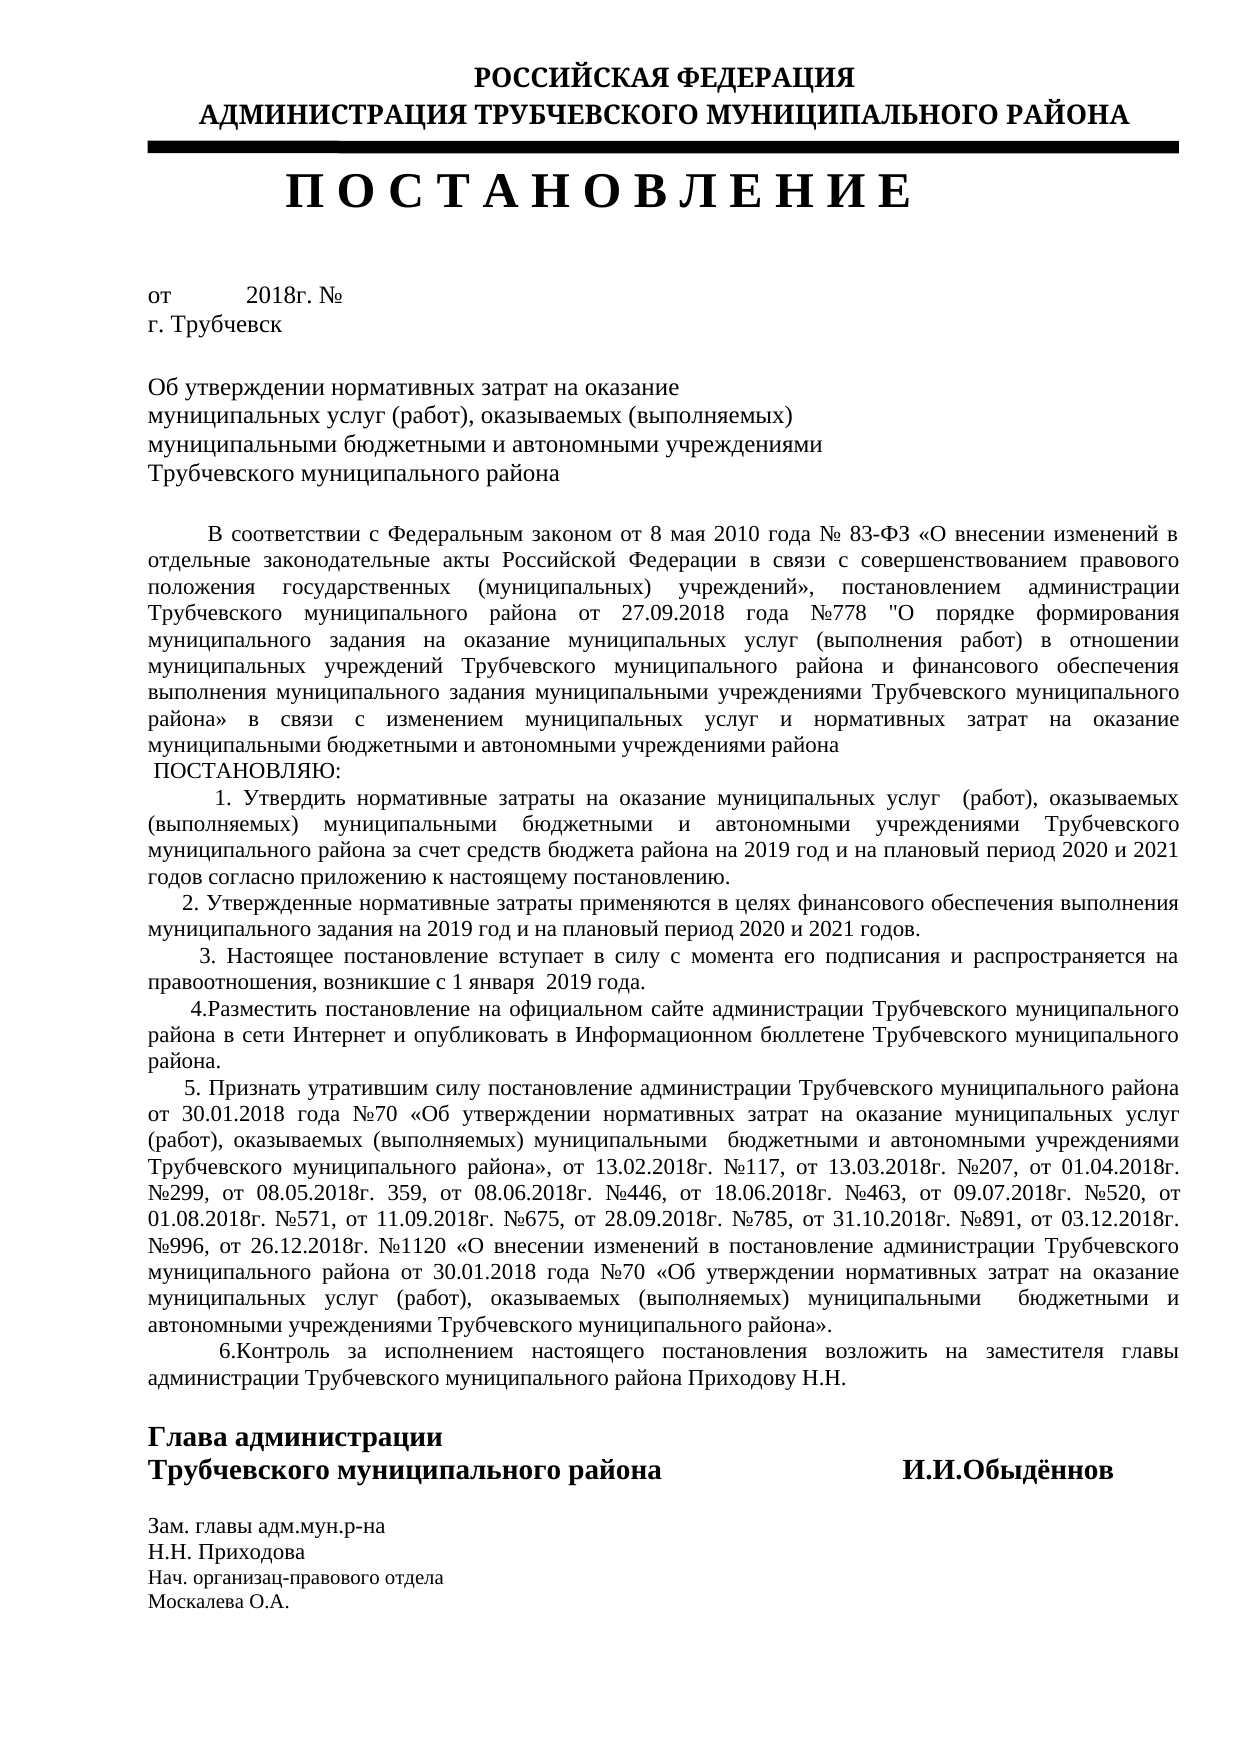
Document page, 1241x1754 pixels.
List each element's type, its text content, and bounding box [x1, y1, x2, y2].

text Москалева О.А. [148, 1589, 1181, 1613]
text РОССИЙСКАЯ ФЕДЕРАЦИЯ [148, 58, 1181, 95]
text Трубчевского муниципального района И.И.Обыдённов [148, 1452, 1181, 1486]
text 4.Разместить постановление на официальном сайте администрации Трубчевского муниципального района в сети Интернет и опубликовать в Информационном бюллетене Трубчевского муниципального района. [148, 994, 1181, 1074]
text 2. Утвержденные нормативные затраты применяются в целях финансового обеспечения выполнения муниципального задания на 2019 год и на плановый период 2020 и 2021 годов. [148, 889, 1181, 942]
text ПОСТАНОВЛЯЮ: [148, 757, 1181, 784]
text П О С Т А Н О В Л Е Н И Е [148, 161, 1181, 218]
text 1. Утвердить нормативные затраты на оказание муниципальных услуг (работ), оказываемых (выполняемых) муниципальными бюджетными и автономными учреждениями Трубчевского муниципального района за счет средств бюджета района на 2019 год и на плановый период 2020 и 2021 годов согласно приложению к настоящему постановлению. [148, 784, 1181, 889]
text 5. Признать утратившим силу постановление администрации Трубчевского муниципального района от 30.01.2018 года №70 «Об утверждении нормативных затрат на оказание муниципальных услуг (работ), оказываемых (выполняемых) муниципальными бюджетными и автономными учреждениями Трубчевского муниципального района», от 13.02.2018г. №117, от 13.03.2018г. №207, от 01.04.2018г. №299, от 08.05.2018г. 359, от 08.06.2018г. №446, от 18.06.2018г. №463, от 09.07.2018г. №520, от 01.08.2018г. №571, от 11.09.2018г. №675, от 28.09.2018г. №785, от 31.10.2018г. №891, от 03.12.2018г. №996, от 26.12.2018г. №1120 «О внесении изменений в постановление администрации Трубчевского муниципального района от 30.01.2018 года №70 «Об утверждении нормативных затрат на оказание муниципальных услуг (работ), оказываемых (выполняемых) муниципальными бюджетными и автономными учреждениями Трубчевского муниципального района». [148, 1074, 1181, 1337]
text 6.Контроль за исполнением настоящего постановления возложить на заместителя главы администрации Трубчевского муниципального района Приходову Н.Н. [148, 1337, 1181, 1390]
text Н.Н. Приходова [148, 1538, 1181, 1565]
text г. Трубчевск [148, 309, 1181, 338]
text Зам. главы адм.мун.р-на [148, 1512, 1181, 1538]
text Об утверждении нормативных затрат на оказание [148, 372, 1181, 400]
text 3. Настоящее постановление вступает в силу с момента его подписания и распространяется на правоотношения, возникшие с 1 января 2019 года. [148, 942, 1181, 994]
text муниципальными бюджетными и автономными учреждениями [148, 429, 1181, 458]
text Глава администрации [148, 1419, 1181, 1452]
text Нач. организац-правового отдела [148, 1565, 1181, 1589]
text от 2018г. № [148, 281, 1181, 309]
text Трубчевского муниципального района [148, 458, 1181, 487]
text АДМИНИСТРАЦИЯ ТРУБЧЕВСКОГО МУНИЦИПАЛЬНОГО РАЙОНА [148, 95, 1181, 132]
text В соответствии с Федеральным законом от 8 мая 2010 года № 83-ФЗ «О внесении изменений в отдельные законодательные акты Российской Федерации в связи с совершенствованием правового положения государственных (муниципальных) учреждений», постановлением администрации Трубчевского муниципального района от 27.09.2018 года №778 "О порядке формирования муниципального задания на оказание муниципальных услуг (выполнения работ) в отношении муниципальных учреждений Трубчевского муниципального района и финансового обеспечения выполнения муниципального задания муниципальными учреждениями Трубчевского муниципального района» в связи с изменением муниципальных услуг и нормативных затрат на оказание муниципальными бюджетными и автономными учреждениями района [148, 520, 1181, 757]
text муниципальных услуг (работ), оказываемых (выполняемых) [148, 400, 1181, 429]
